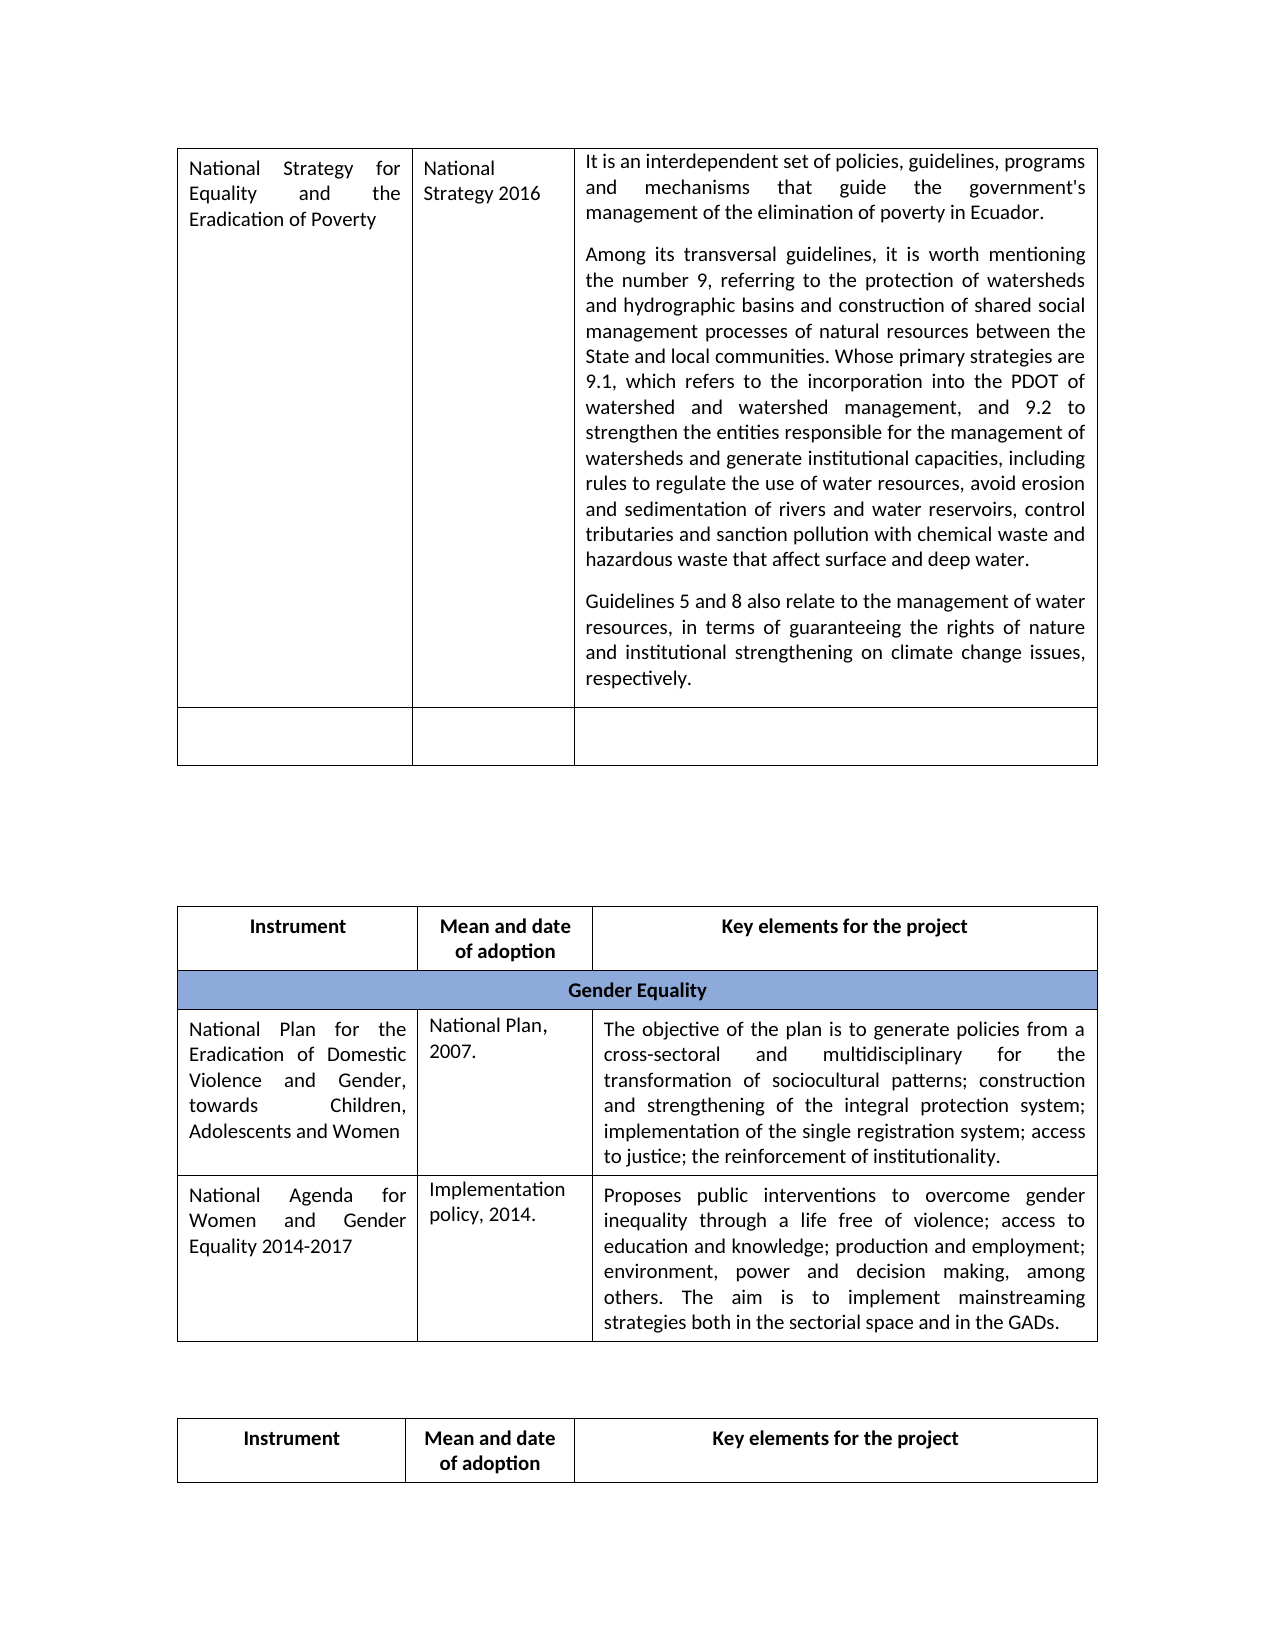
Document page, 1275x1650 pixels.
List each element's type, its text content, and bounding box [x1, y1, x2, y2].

table_cell The objective of the plan is to generate policies from a cross-sectoral and multidisciplinary for the transformation of sociocultural patterns; construction and strengthening of the integral protection system; implementation of the single registration system; access to justice; the reinforcement of institutionality. [593, 1010, 1097, 1175]
table_cell It is an interdependent set of policies, guidelines, programs and mechanisms that guide the government's management of the elimination of poverty in Ecuador. Among its transversal guidelines, it is worth mentioning the number 9, referring to the protection of watersheds and hydrographic basins and construction of shared social management processes of natural resources between the State and local communities. Whose primary strategies are 9.1, which refers to the incorporation into the PDOT of watershed and watershed management, and 9.2 to strengthen the entities responsible for the management of watersheds and generate institutional capacities, including rules to regulate the use of water resources, avoid erosion and sedimentation of rivers and water reservoirs, control tributaries and sanction pollution with chemical waste and hazardous waste that affect surface and deep water. Guidelines 5 and 8 also relate to the management of water resources, in terms of guaranteeing the rights of nature and institutional strengthening on climate change issues, respectively. [575, 149, 1097, 707]
table_header Key elements for the project [575, 1419, 1097, 1482]
table_cell Gender Equality [178, 971, 1097, 1009]
table_cell National Agenda for Women and Gender Equality 2014-2017 [178, 1176, 417, 1341]
table_cell National Strategy for Equality and the Eradication of Poverty [178, 149, 412, 707]
table_cell [178, 708, 412, 765]
table_cell [575, 708, 1097, 765]
table_cell National Strategy 2016 [413, 149, 574, 707]
table_header Instrument [178, 907, 417, 970]
table_header Instrument [178, 1419, 405, 1482]
table_header Mean and date of adoption [406, 1419, 574, 1482]
table_cell Proposes public interventions to overcome gender inequality through a life free of violence; access to education and knowledge; production and employment; environment, power and decision making, among others. The aim is to implement mainstreaming strategies both in the sectorial space and in the GADs. [593, 1176, 1097, 1341]
table_cell [413, 708, 574, 765]
table_cell National Plan for the Eradication of Domestic Violence and Gender, towards Children, Adolescents and Women [178, 1010, 417, 1175]
table_cell National Plan, 2007. [418, 1010, 592, 1175]
table_header Key elements for the project [593, 907, 1097, 970]
table_header Mean and date of adoption [418, 907, 592, 970]
table_cell Implementation policy, 2014. [418, 1176, 592, 1341]
